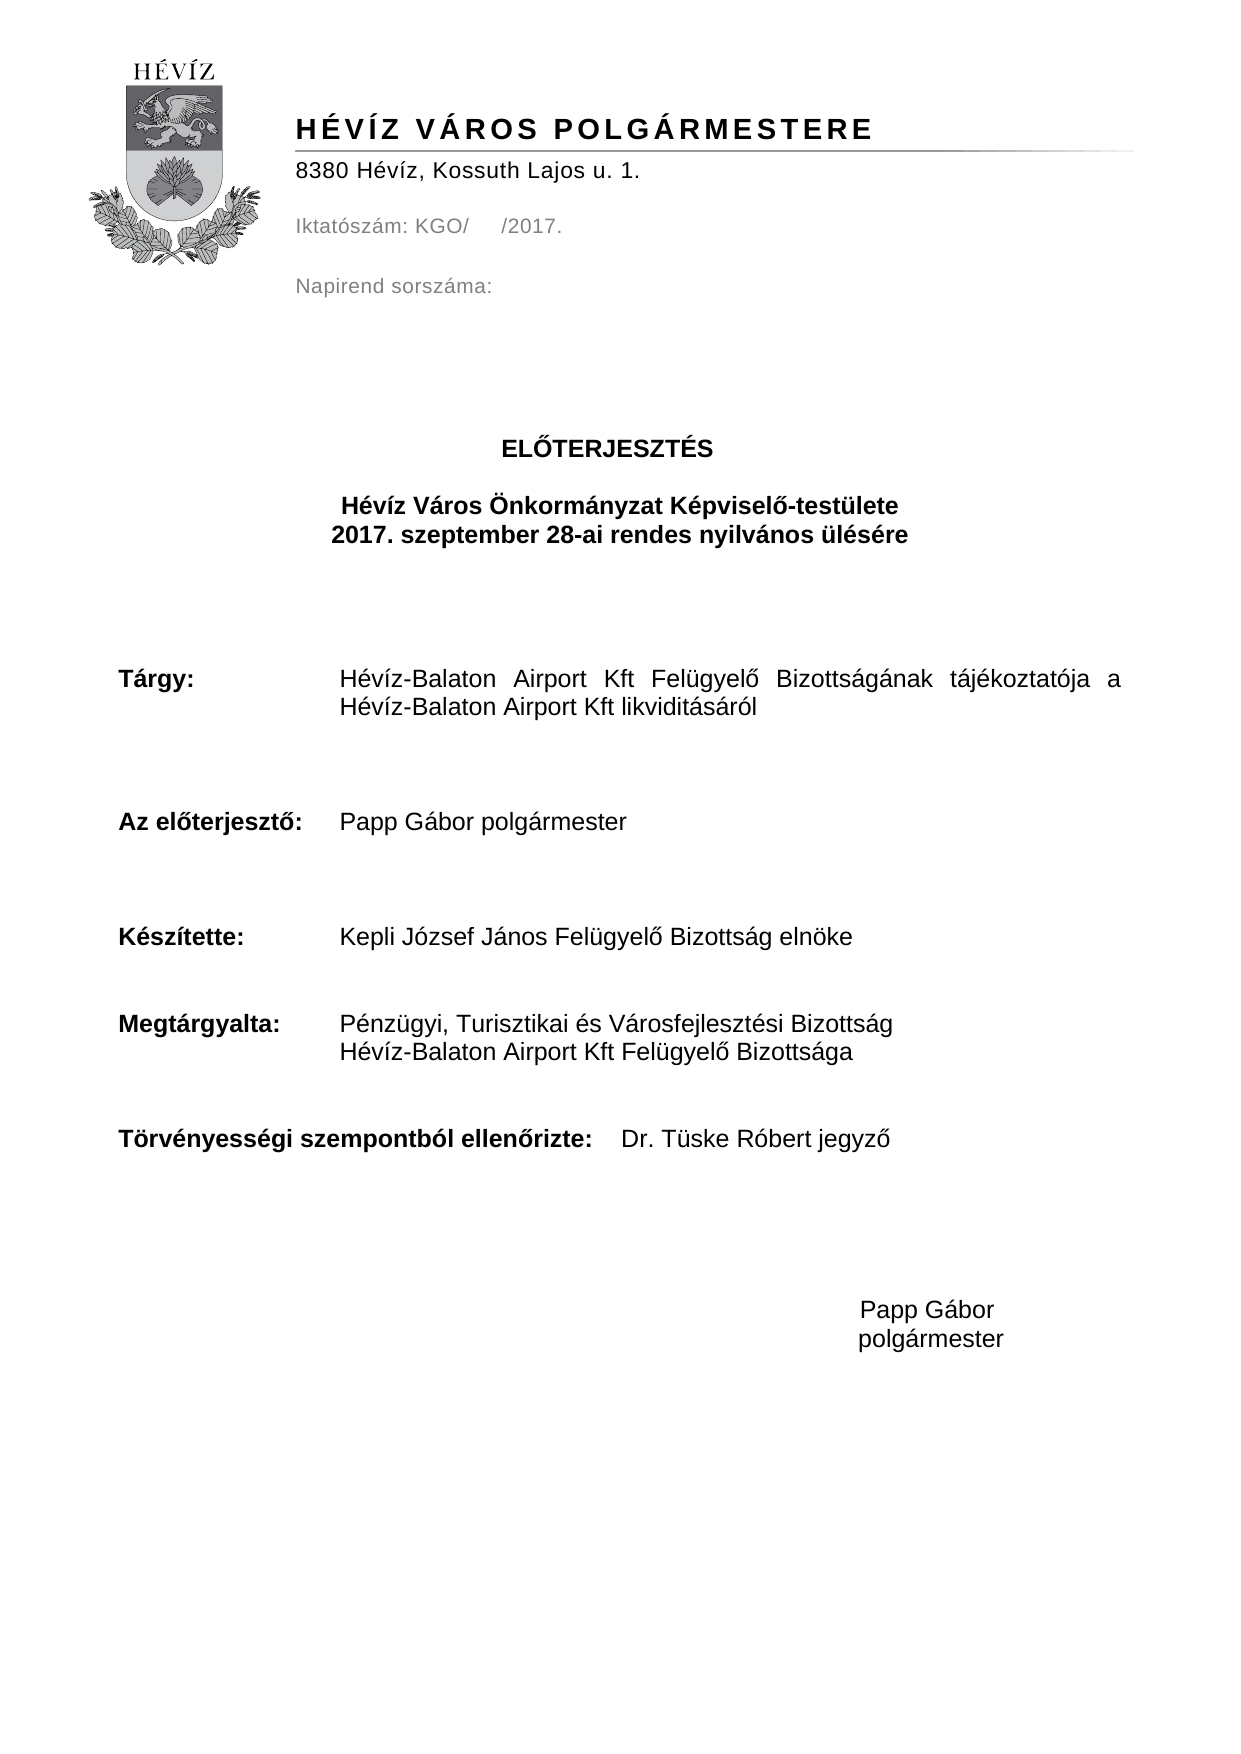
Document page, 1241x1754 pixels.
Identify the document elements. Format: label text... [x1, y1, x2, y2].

text Megtárgyalta: Pénzügyi, Turisztikai és Városfejlesztési Bizottság [118, 1009, 1122, 1037]
text Papp Gábor [118, 1295, 1122, 1324]
text Törvényességi szempontból ellenőrizte: Dr. Tüske Róbert jegyző [118, 1124, 1122, 1152]
text Az előterjesztő: polgármester [118, 807, 1122, 836]
text Hévíz Város Önkormányzat Képviselő-testülete [118, 491, 1122, 520]
text ELŐTERJESZTÉS [118, 434, 1122, 462]
text Készítette: Kepli József János Felügyelő Bizottság elnöke [118, 922, 1122, 951]
text 2017. szeptember 28-ai rendes nyilvános ülésére [118, 520, 1122, 549]
text polgármester [118, 1324, 1122, 1353]
text Tárgy: Hévíz-Balaton Airport Kft Felügyelő Bizottságának tájékoztatója a Hévíz-Balaton Airport Kft likviditásáról [118, 664, 1122, 721]
text Hévíz-Balaton Airport Kft Felügyelő Bizottsága [266, 1037, 1122, 1066]
